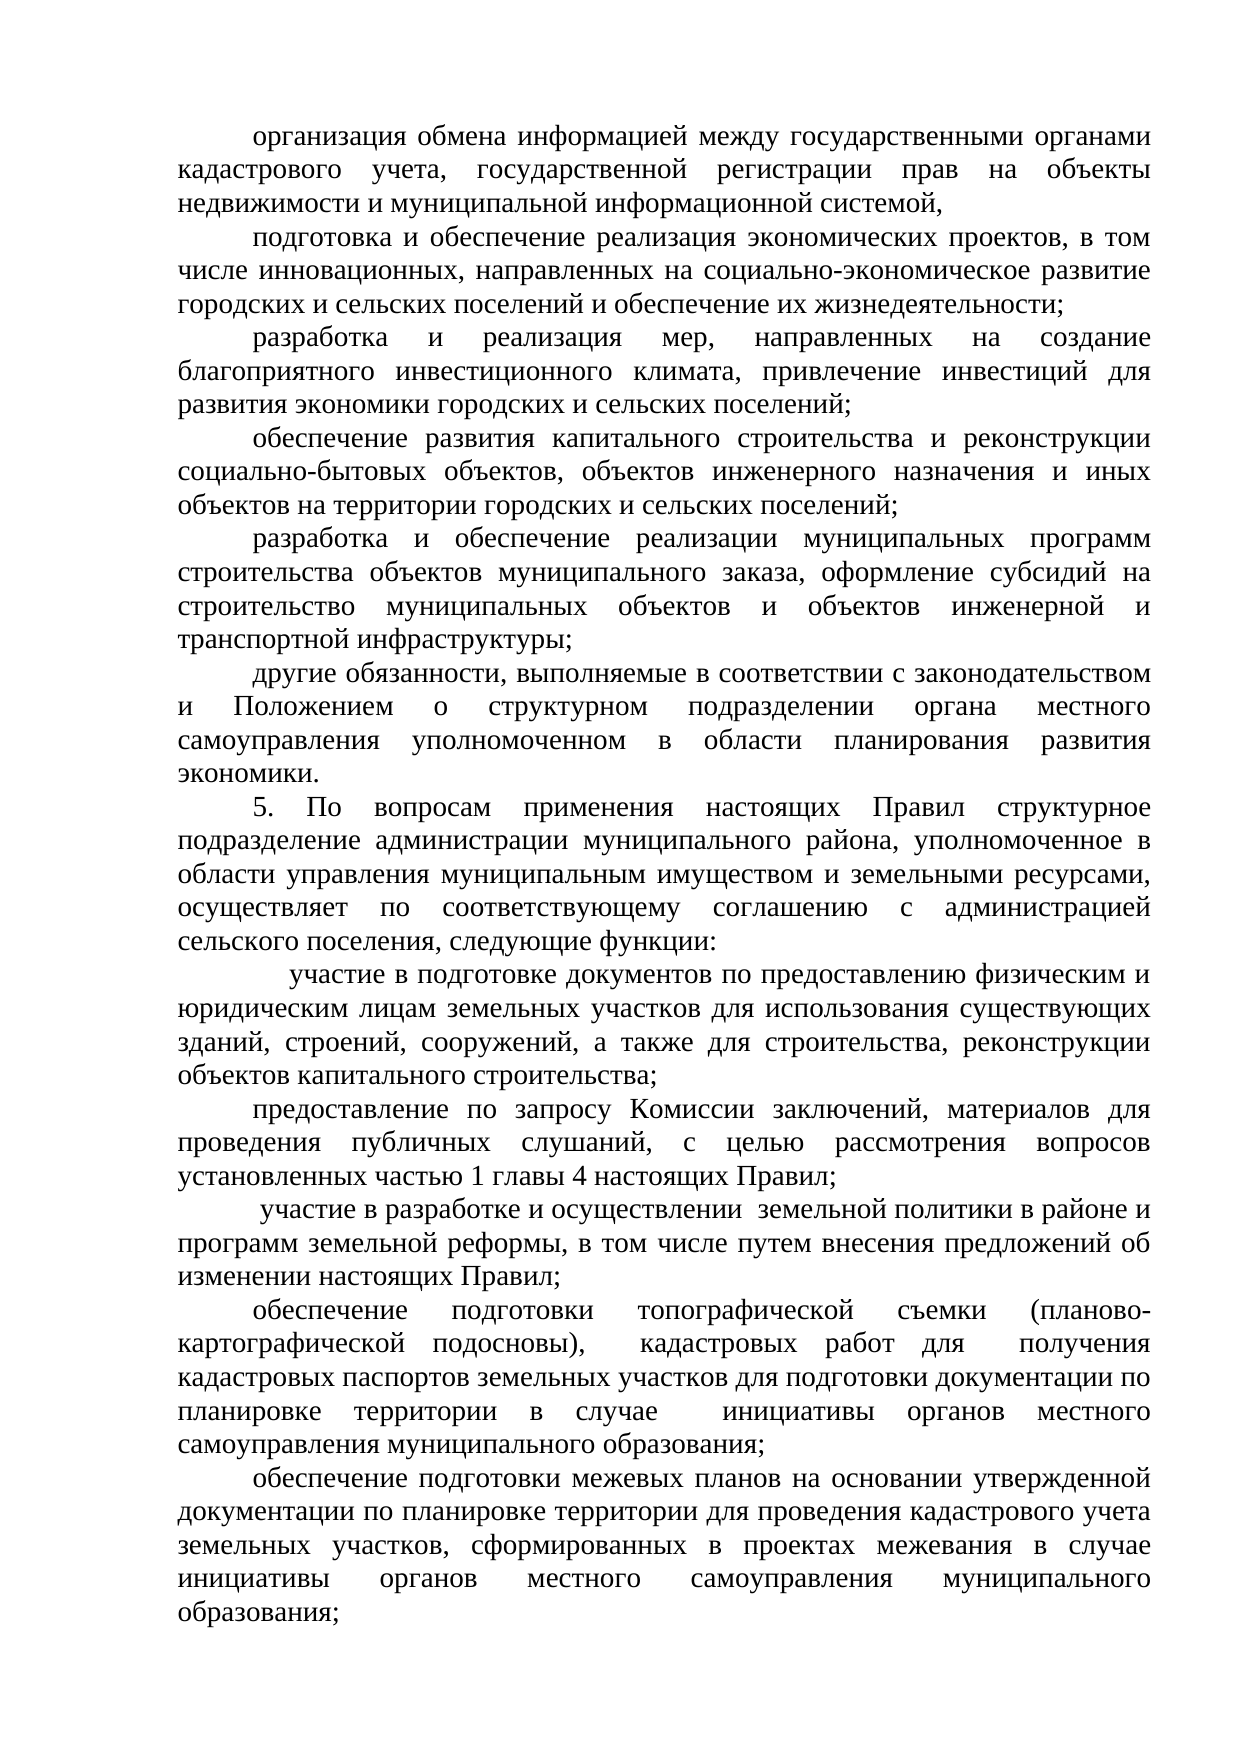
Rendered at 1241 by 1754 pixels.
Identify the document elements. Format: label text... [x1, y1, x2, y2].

text предоставление по запросу Комиссии заключений, материалов для проведения публичных слушаний, с целью рассмотрения вопросов установленных частью 1 главы 4 настоящих Правил; [177, 1091, 1152, 1191]
text разработка и реализация мер, направленных на создание благоприятного инвестиционного климата, привлечение инвестиций для развития экономики городских и сельских поселений; [177, 319, 1152, 420]
text обеспечение развития капитального строительства и реконструкции социально-бытовых объектов, объектов инженерного назначения и иных объектов на территории городских и сельских поселений; [177, 420, 1152, 521]
text 5. По вопросам применения настоящих Правил структурное подразделение администрации муниципального района, уполномоченное в области управления муниципальным имуществом и земельными ресурсами, осуществляет по соответствующему соглашению с администрацией сельского поселения, следующие функции: [177, 789, 1152, 957]
text разработка и обеспечение реализации муниципальных программ строительства объектов муниципального заказа, оформление субсидий на строительство муниципальных объектов и объектов инженерной и транспортной инфраструктуры; [177, 521, 1152, 655]
text участие в подготовке документов по предоставлению физическим и юридическим лицам земельных участков для использования существующих зданий, строений, сооружений, а также для строительства, реконструкции объектов капитального строительства; [177, 957, 1152, 1091]
text организация обмена информацией между государственными органами кадастрового учета, государственной регистрации прав на объекты недвижимости и муниципальной информационной системой, [177, 118, 1152, 219]
text участие в разработке и осуществлении земельной политики в районе и программ земельной реформы, в том числе путем внесения предложений об изменении настоящих Правил; [177, 1191, 1152, 1292]
text другие обязанности, выполняемые в соответствии с законодательством и Положением о структурном подразделении органа местного самоуправления уполномоченном в области планирования развития экономики. [177, 655, 1152, 789]
text подготовка и обеспечение реализация экономических проектов, в том числе инновационных, направленных на социально-экономическое развитие городских и сельских поселений и обеспечение их жизнедеятельности; [177, 219, 1152, 319]
text обеспечение подготовки межевых планов на основании утвержденной документации по планировке территории для проведения кадастрового учета земельных участков, сформированных в проектах межевания в случае инициативы органов местного самоуправления муниципального образования; [177, 1460, 1152, 1627]
text обеспечение подготовки топографической съемки (планово-картографической подосновы), кадастровых работ для получения кадастровых паспортов земельных участков для подготовки документации по планировке территории в случае инициативы органов местного самоуправления муниципального образования; [177, 1292, 1152, 1460]
